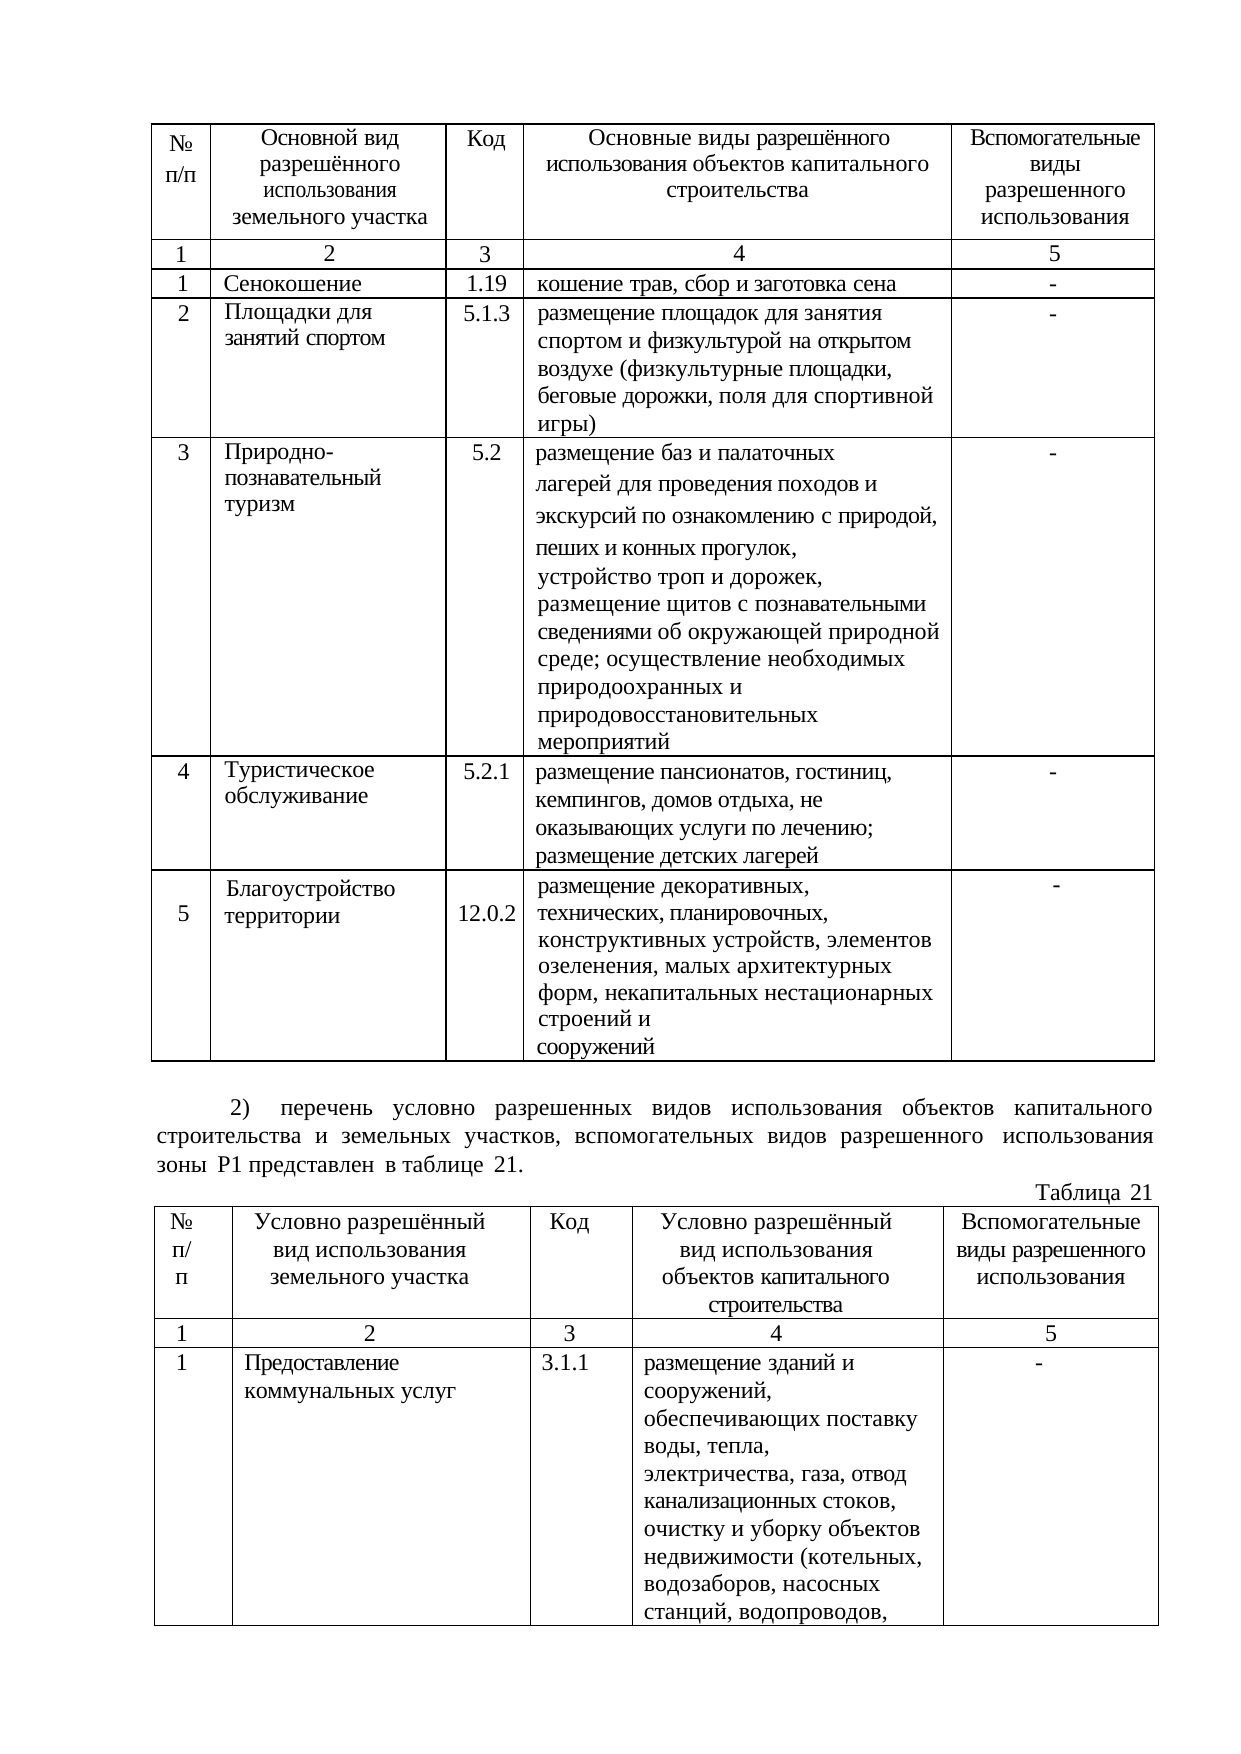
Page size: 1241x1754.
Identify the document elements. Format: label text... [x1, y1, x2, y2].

table_cell 12.0.2 [447, 871, 523, 1060]
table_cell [633, 1348, 943, 1624]
table_cell 2 [152, 299, 210, 437]
table_cell размещение декоративных, технических, планировочных, конструктивных устройств, элементов озеленения, малых архитектурных форм, некапитальных нестационарных строений и сооружений [524, 871, 951, 1060]
table_header Вспомогательные виды разрешенного использования [952, 125, 1154, 239]
table_cell - [952, 757, 1154, 869]
table_cell 2 [233, 1319, 530, 1347]
table_cell 4 [524, 240, 951, 268]
table_cell 1 [152, 270, 210, 297]
table_header № п/п [155, 1207, 232, 1318]
table_cell 5 [952, 240, 1154, 268]
table_cell 3.1.1 [531, 1348, 632, 1624]
table_cell - [952, 438, 1154, 755]
table_cell 3 [152, 438, 210, 755]
table_cell 5 [944, 1319, 1158, 1347]
table_cell 5 [152, 871, 210, 1060]
table_cell 3 [447, 240, 523, 268]
text Таблица 21 [124, 1178, 1154, 1206]
table_header Условно разрешённый вид использования объектов капитального строительства [633, 1207, 943, 1318]
table_cell - [952, 871, 1154, 1060]
table_cell Благоустройство территории [211, 871, 445, 1060]
table_header Основной вид разрешённого использования земельного участка [211, 125, 445, 239]
table_cell 1 [155, 1319, 232, 1347]
table_cell 3 [531, 1319, 632, 1347]
table_cell Сенокошение [211, 270, 445, 297]
table_header Код [531, 1207, 632, 1318]
table_cell кошение трав, сбор и заготовка сена [524, 270, 951, 297]
table_cell - [952, 270, 1154, 297]
table_header Код [447, 125, 523, 239]
table_cell Туристическое обслуживание [211, 757, 445, 869]
table_cell 2 [211, 240, 445, 268]
table_cell размещение пансионатов, гостиниц, кемпингов, домов отдыха, не оказывающих услуги по лечению; размещение детских лагерей [524, 757, 951, 869]
table_cell 4 [152, 757, 210, 869]
table_cell 5.2 [447, 438, 523, 755]
table_cell 5.1.3 [447, 299, 523, 437]
table_cell Природно- познавательный туризм [211, 438, 445, 755]
table_cell 5.2.1 [447, 757, 523, 869]
table_cell размещение баз и палаточных лагерей для проведения походов и экскурсий по ознакомлению с природой, пеших и конных прогулок, устройство троп и дорожек, размещение щитов с познавательными сведениями об окружающей природной среде; осуществление необходимых природоохранных и природовосстановительных мероприятий [524, 438, 951, 755]
table_cell - [952, 299, 1154, 437]
table_header Основные виды разрешённого использования объектов капитального строительства [524, 125, 951, 239]
table_cell 1 [152, 240, 210, 268]
table_header № п/п [152, 125, 210, 239]
table_header Условно разрешённый вид использования земельного участка [233, 1207, 530, 1318]
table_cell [233, 1348, 530, 1624]
table_cell 4 [633, 1319, 943, 1347]
table_cell 1.19 [447, 270, 523, 297]
list перечень условно разрешенных видов использования объектов капитального строительства и земельных участков, вспомогательных видов разрешенного использования зоны P1 представлен в таблице 21. [156, 1093, 1154, 1177]
table_cell 1 [155, 1348, 232, 1624]
table_header Вспомогательные виды разрешенного использования [944, 1207, 1158, 1318]
table_cell Площадки для занятий спортом [211, 299, 445, 437]
table_cell размещение площадок для занятия спортом и физкультурой на открытом воздухе (физкультурные площадки, беговые дорожки, поля для спортивной игры) [524, 299, 951, 437]
table_cell - [944, 1348, 1158, 1624]
